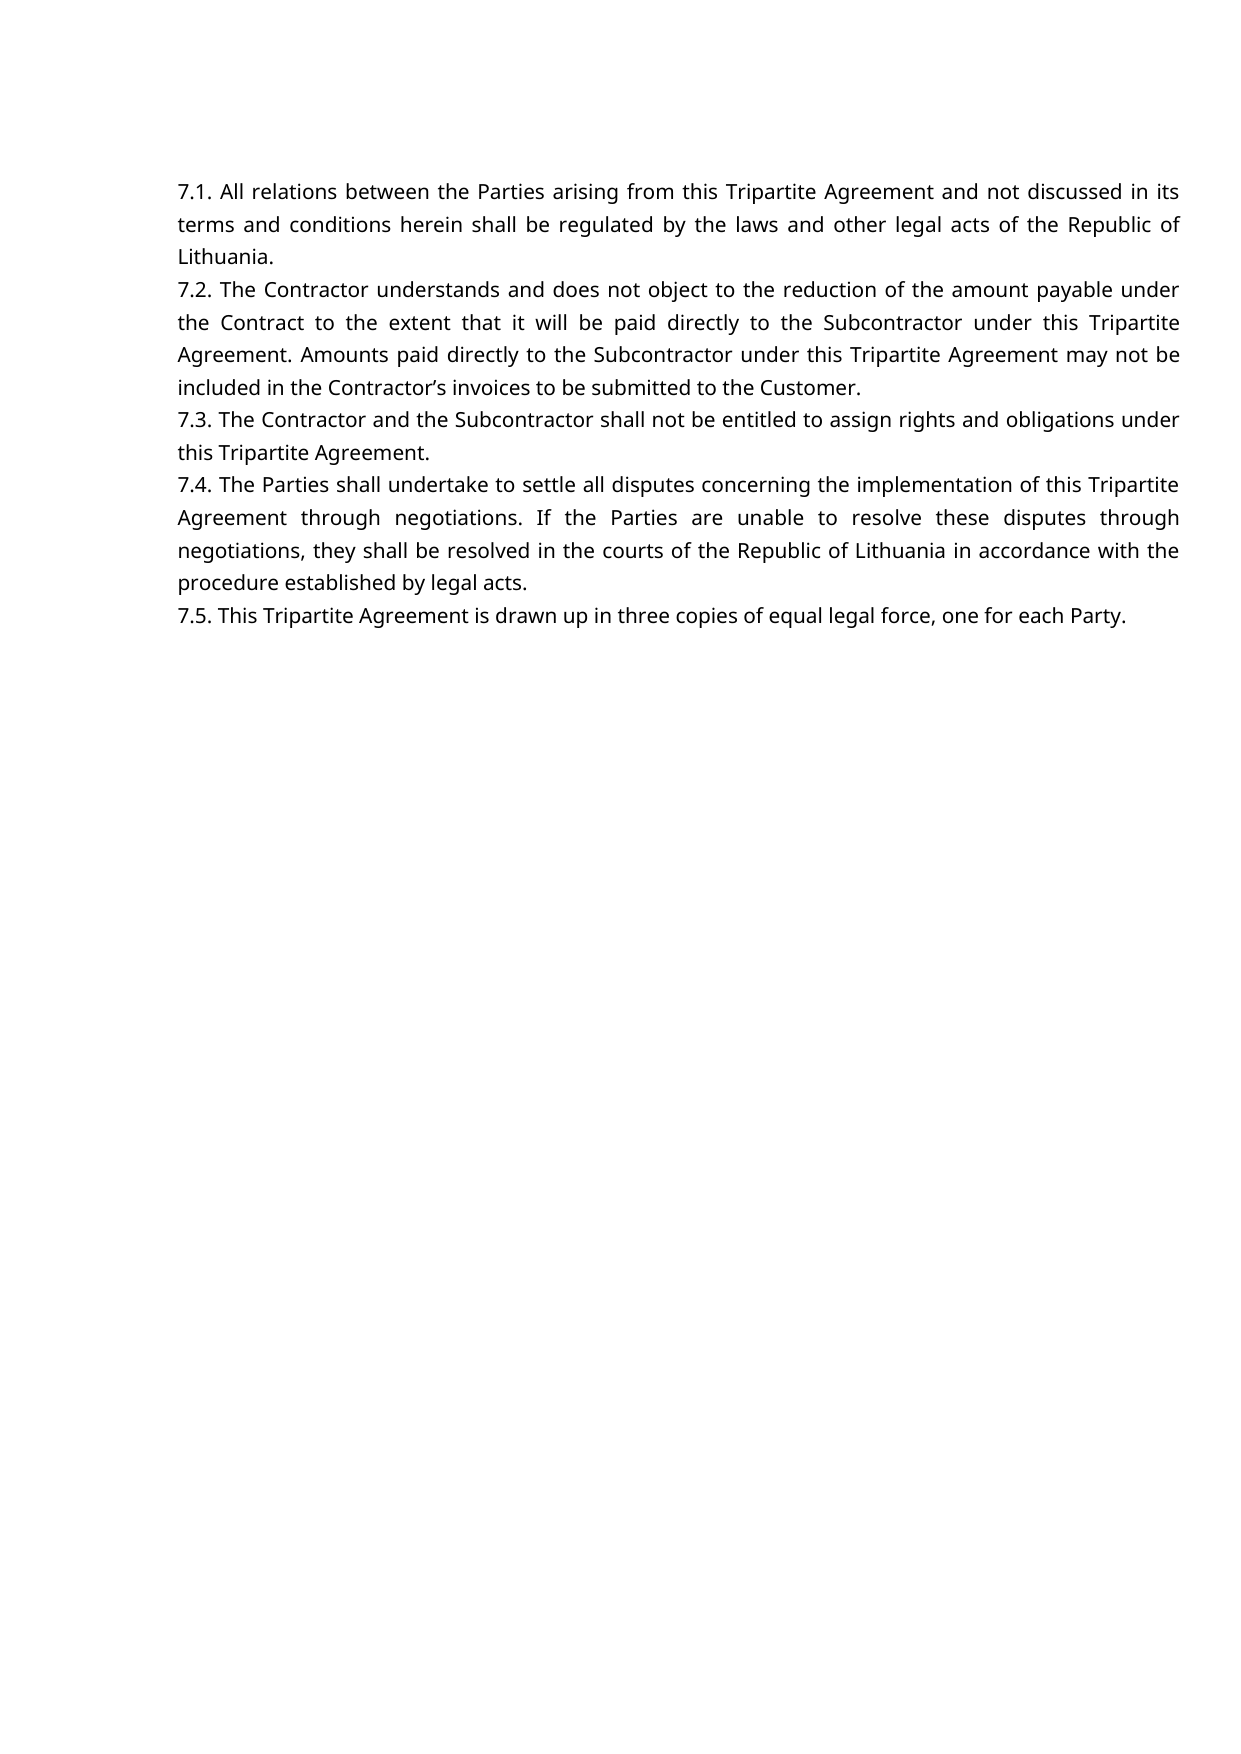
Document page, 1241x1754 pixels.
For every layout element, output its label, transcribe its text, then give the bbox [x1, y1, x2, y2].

text 7.4. The Parties shall undertake to settle all disputes concerning the implementation of this Tripartite Agreement through negotiations. If the Parties are unable to resolve these disputes through negotiations, they shall be resolved in the courts of the Republic of Lithuania in accordance with the procedure established by legal acts. [177, 471, 1181, 597]
text 7.5. This Tripartite Agreement is drawn up in three copies of equal legal force, one for each Party. [177, 601, 1181, 629]
text 7.3. The Contractor and the Subcontractor shall not be entitled to assign rights and obligations under this Tripartite Agreement. [177, 405, 1181, 466]
text 7.1. All relations between the Parties arising from this Tripartite Agreement and not discussed in its terms and conditions herein shall be regulated by the laws and other legal acts of the Republic of Lithuania. [177, 177, 1181, 271]
text 7.2. The Contractor understands and does not object to the reduction of the amount payable under the Contract to the extent that it will be paid directly to the Subcontractor under this Tripartite Agreement. Amounts paid directly to the Subcontractor under this Tripartite Agreement may not be included in the Contractor’s invoices to be submitted to the Customer. [177, 275, 1181, 401]
